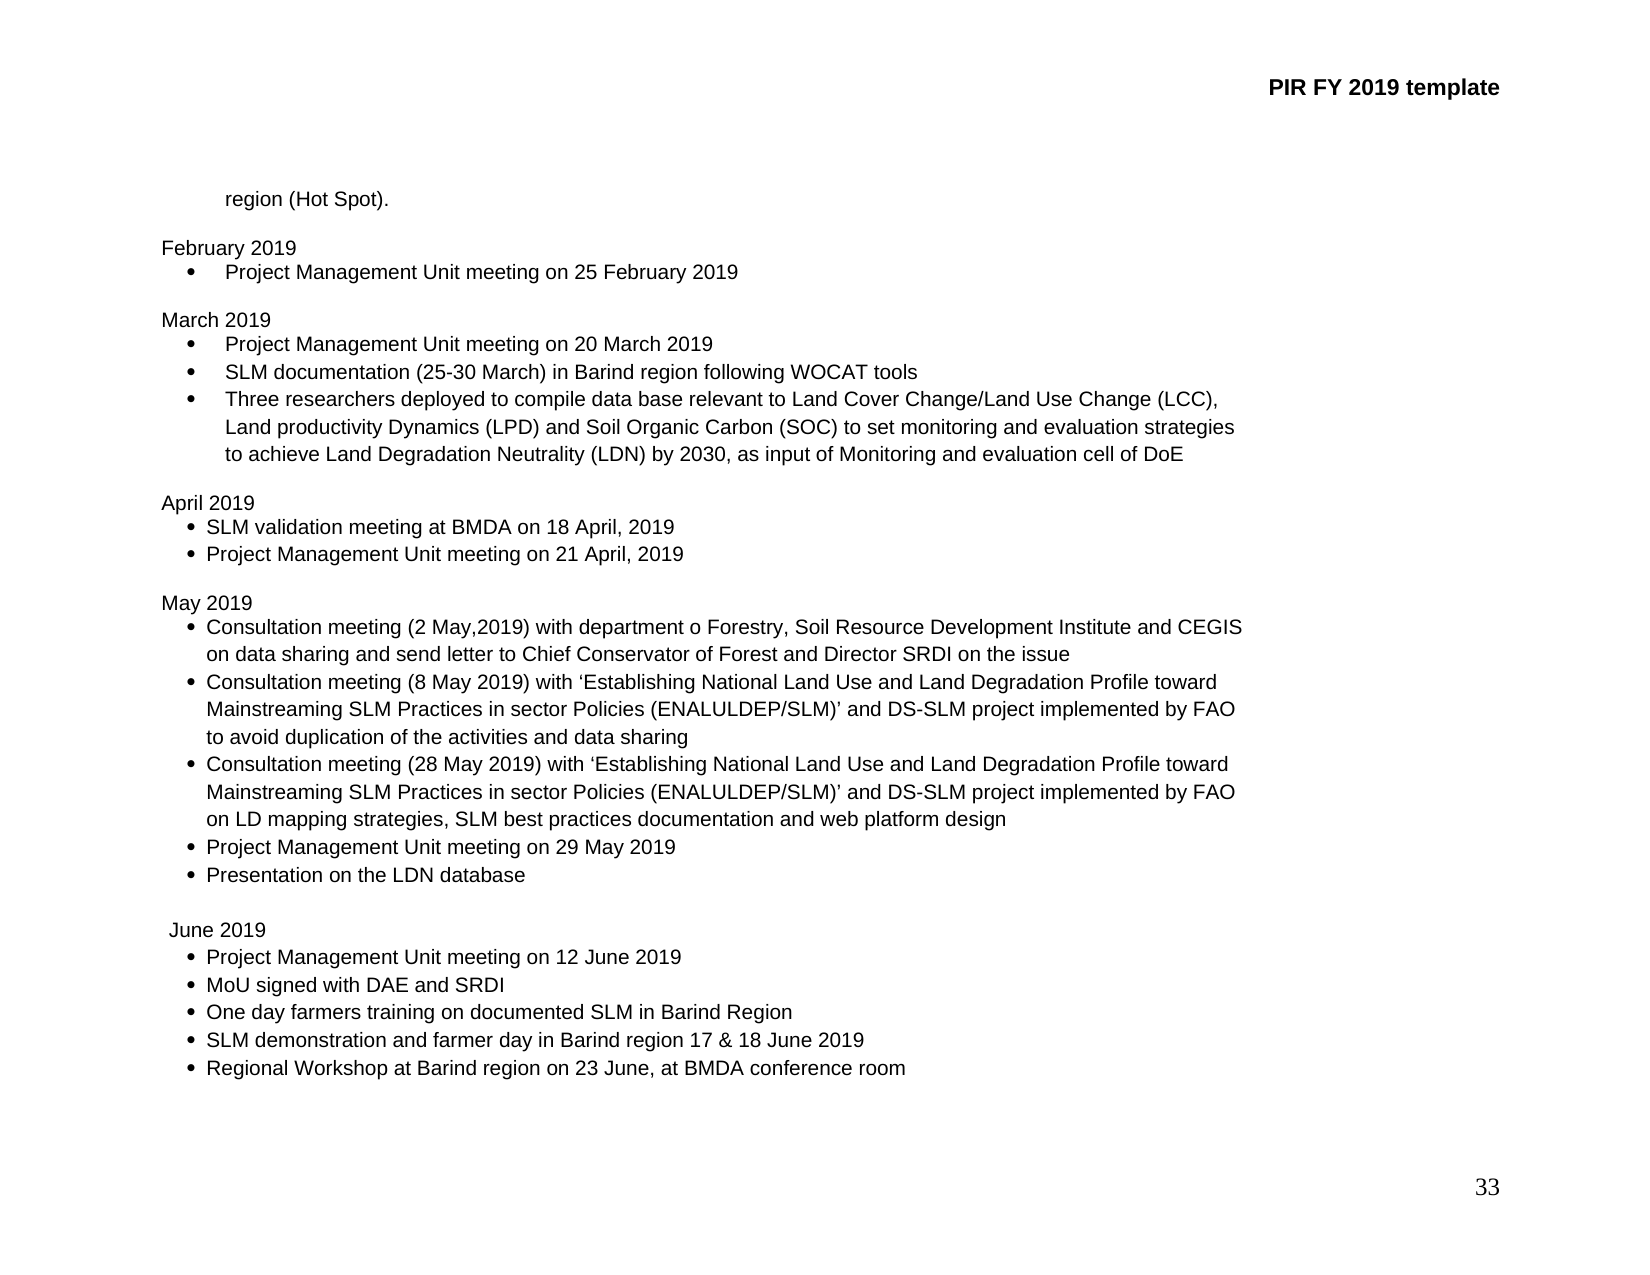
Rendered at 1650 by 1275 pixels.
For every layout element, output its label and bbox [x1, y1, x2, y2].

table_header [150, 187, 1258, 1104]
